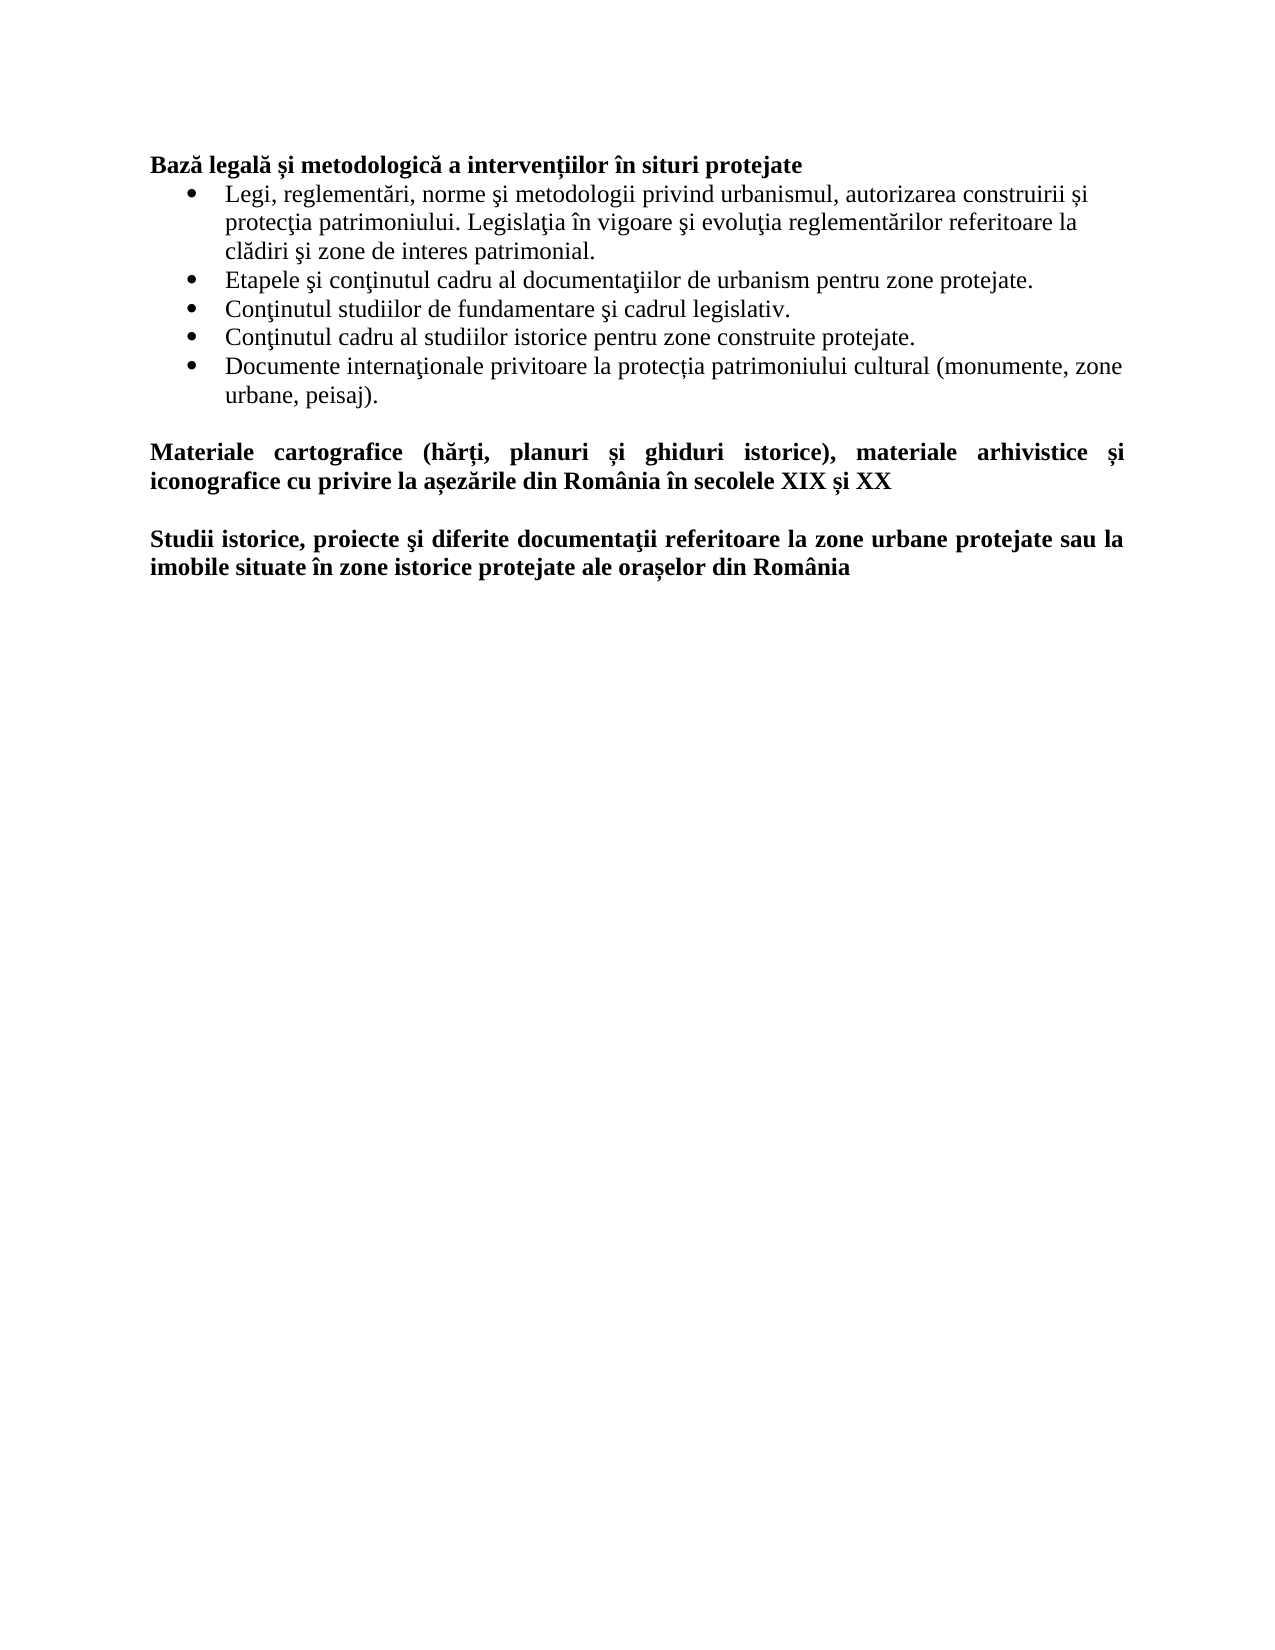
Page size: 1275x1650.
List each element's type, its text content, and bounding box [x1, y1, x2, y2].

list Legi, reglementări, norme şi metodologii privind urbanismul, autorizarea construirii și protecţia patrimoniului. Legislaţia în vigoare şi evoluţia reglementărilor referitoare la clădiri şi zone de interes patrimonial. [187, 179, 1125, 265]
text Materiale cartografice (hărți, planuri și ghiduri istorice), materiale arhivistice și iconografice cu privire la așezările din România în secolele XIX și XX [150, 437, 1125, 495]
list Conţinutul cadru al studiilor istorice pentru zone construite protejate. [187, 322, 1125, 351]
list Conţinutul studiilor de fundamentare şi cadrul legislativ. [187, 294, 1125, 322]
list Etapele şi conţinutul cadru al documentaţiilor de urbanism pentru zone protejate. [187, 265, 1125, 294]
list Documente internaţionale privitoare la protecția patrimoniului cultural (monumente, zone urbane, peisaj). [187, 351, 1125, 409]
text Bază legală și metodologică a intervențiilor în situri protejate [150, 150, 1125, 179]
text Studii istorice, proiecte şi diferite documentaţii referitoare la zone urbane protejate sau la imobile situate în zone istorice protejate ale orașelor din România [150, 552, 1125, 581]
